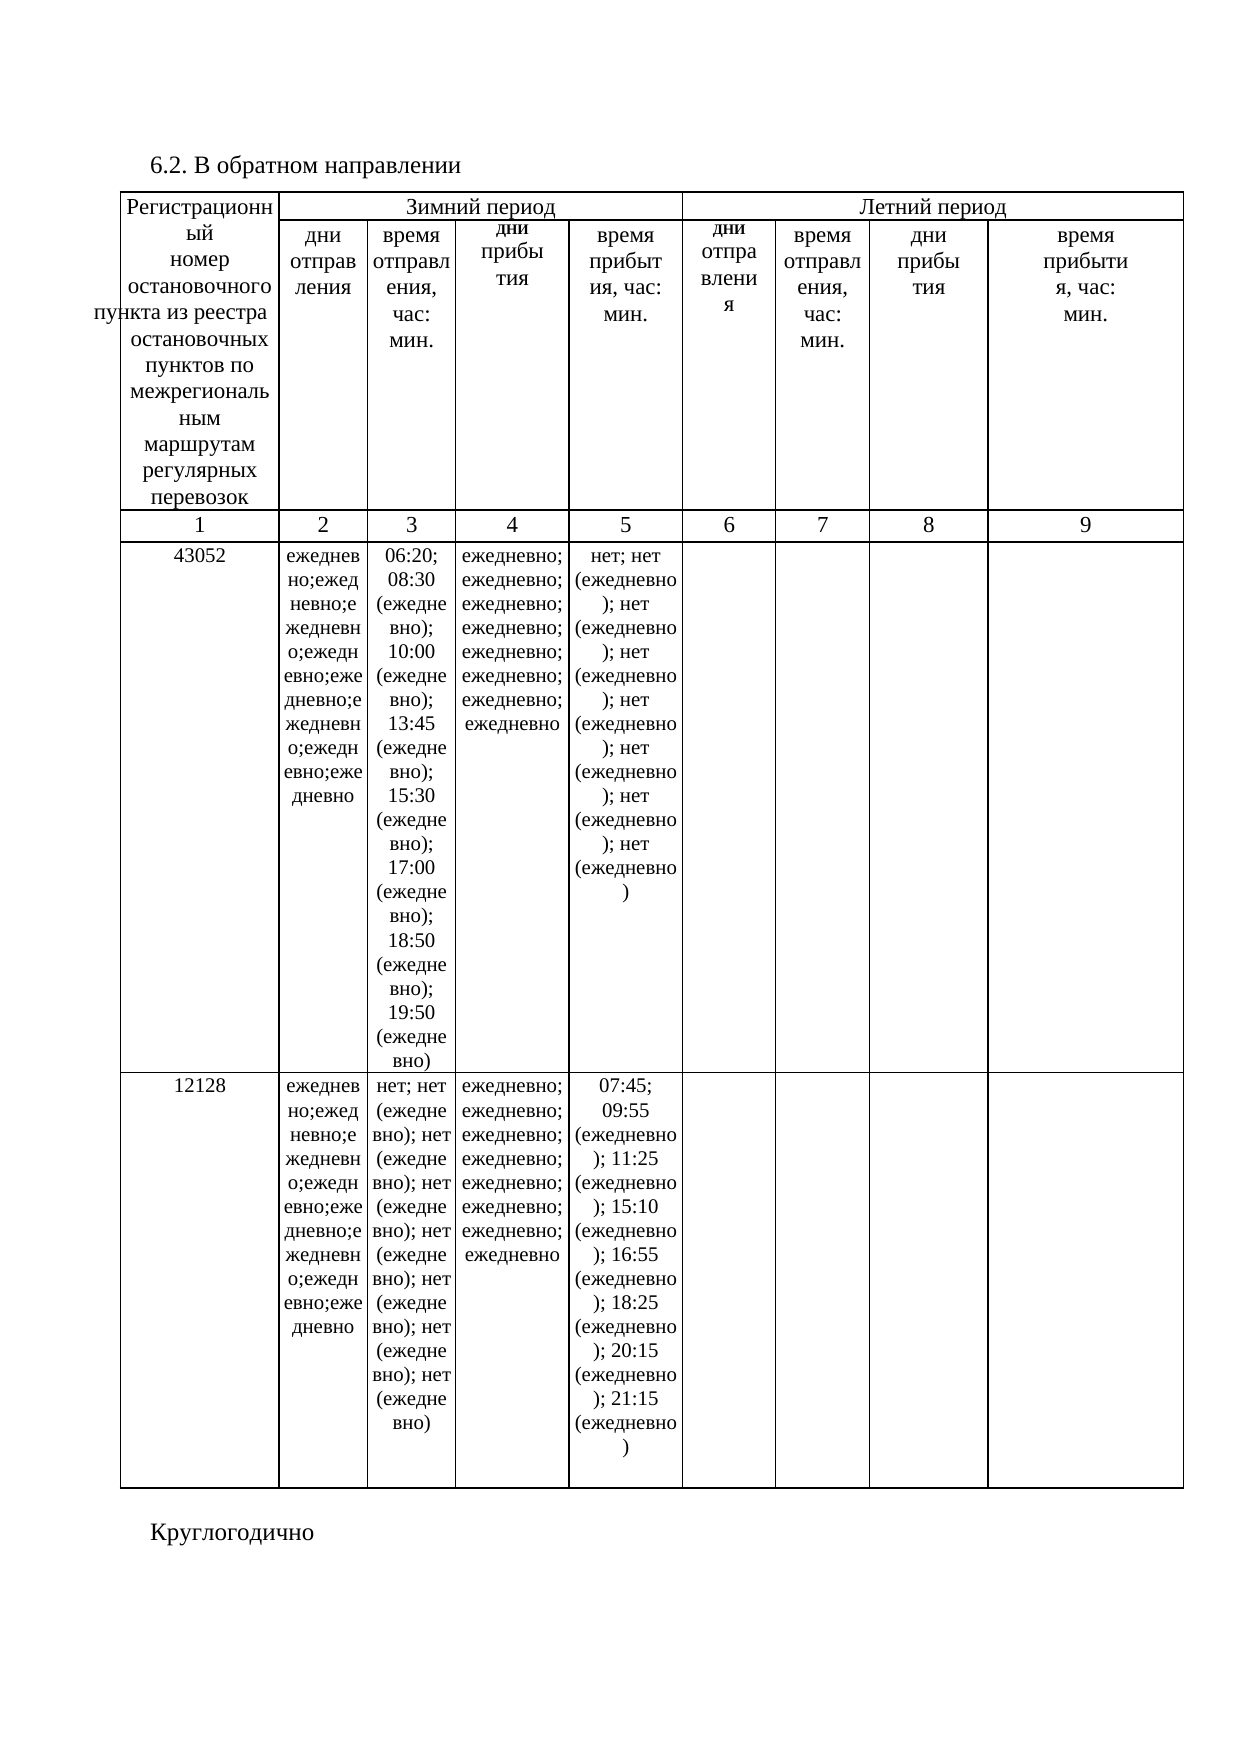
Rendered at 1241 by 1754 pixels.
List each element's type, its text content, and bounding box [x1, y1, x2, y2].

table_cell ежедневно;ежедневно;ежедневно;ежедневно;ежедневно;ежедневно;ежедневно;ежедневно [280, 543, 367, 1072]
table_cell [683, 543, 775, 1072]
table_header Летний период [683, 193, 1183, 219]
table_cell [989, 1073, 1183, 1487]
table_cell 2 [280, 511, 367, 541]
text 6.2. В обратном направлении [150, 150, 1090, 179]
table_cell [870, 543, 987, 1072]
table_cell 8 [870, 511, 987, 541]
table_cell [870, 1073, 987, 1487]
table_cell [989, 543, 1183, 1072]
table_cell время отправл ения, час: мин. [776, 221, 869, 509]
table_cell 43052 [121, 543, 278, 1072]
table_cell дни прибы тия [870, 221, 987, 509]
table_cell [683, 1073, 775, 1487]
text Круглогодично [150, 1517, 1090, 1546]
table_header Зимний период [280, 193, 682, 219]
table_header Регистрационный номер остановочного пункта из реестра остановочных пунктов по межрегиональным маршрутам регулярных перевозок [121, 193, 278, 509]
table_cell время прибыт ия, час: мин. [570, 221, 682, 509]
table_cell 3 [368, 511, 455, 541]
table_cell 07:45; 09:55 (ежедневно); 11:25 (ежедневно); 15:10 (ежедневно); 16:55 (ежедневно); 18:25 (ежедневно); 20:15 (ежедневно); 21:15 (ежедневно) [570, 1073, 682, 1487]
table_cell 9 [989, 511, 1183, 541]
table_cell 1 [121, 511, 278, 541]
table_cell дни отправ ления [280, 221, 367, 509]
table_cell ДНИ отпра влени я [683, 221, 775, 509]
table_cell [776, 543, 869, 1072]
table_cell 7 [776, 511, 869, 541]
table_cell ДНИ прибы тия [456, 221, 568, 509]
table_cell 6 [683, 511, 775, 541]
table_cell ежедневно;ежедневно;ежедневно;ежедневно;ежедневно;ежедневно;ежедневно;ежедневно [280, 1073, 367, 1487]
table_cell нет; нет (ежедневно); нет (ежедневно); нет (ежедневно); нет (ежедневно); нет (ежедневно); нет (ежедневно); нет (ежедневно) [570, 543, 682, 1072]
table_cell ежедневно;ежедневно;ежедневно;ежедневно;ежедневно;ежедневно;ежедневно;ежедневно [456, 543, 568, 1072]
table_cell время прибыти я, час: мин. [989, 221, 1183, 509]
table_cell ежедневно;ежедневно;ежедневно;ежедневно;ежедневно;ежедневно;ежедневно;ежедневно [456, 1073, 568, 1487]
table_cell 06:20; 08:30 (ежедневно); 10:00 (ежедневно); 13:45 (ежедневно); 15:30 (ежедневно); 17:00 (ежедневно); 18:50 (ежедневно); 19:50 (ежедневно) [368, 543, 455, 1072]
table_cell 4 [456, 511, 568, 541]
table_cell 12128 [121, 1073, 278, 1487]
table_cell [776, 1073, 869, 1487]
table_cell 5 [570, 511, 682, 541]
table_cell нет; нет (ежедневно); нет (ежедневно); нет (ежедневно); нет (ежедневно); нет (ежедневно); нет (ежедневно); нет (ежедневно) [368, 1073, 455, 1487]
table_cell время отправл ения, час: мин. [368, 221, 455, 509]
